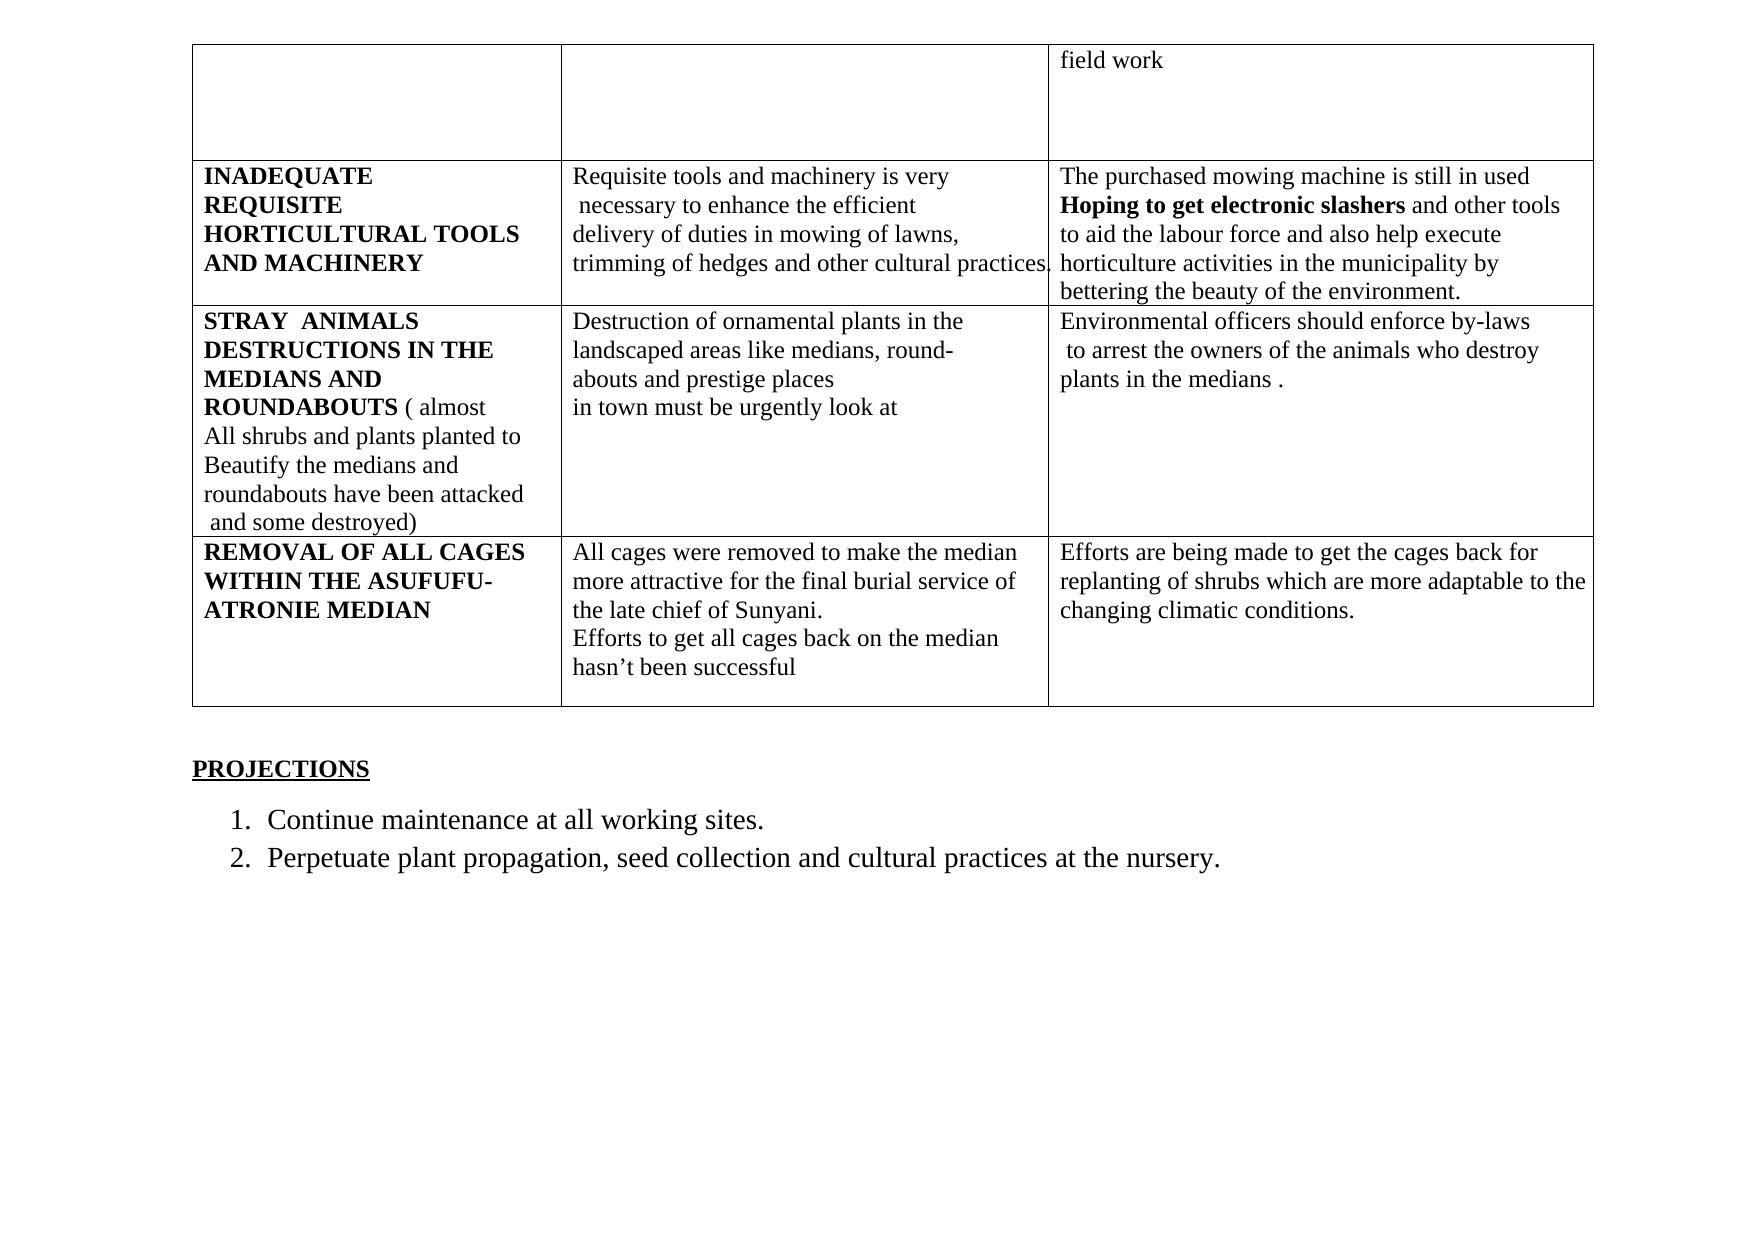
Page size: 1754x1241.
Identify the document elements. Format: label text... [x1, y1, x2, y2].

table_cell Requisite tools and machinery is very necessary to enhance the efficient delivery of duties in mowing of lawns, trimming of hedges and other cultural practices. [562, 161, 1048, 305]
table_cell Efforts are being made to get the cages back for replanting of shrubs which are more adaptable to the changing climatic conditions. [1049, 537, 1593, 706]
text PROJECTIONS [192, 754, 1669, 783]
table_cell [562, 45, 1048, 160]
table_cell INADEQUATE REQUISITE HORTICULTURAL TOOLS AND MACHINERY [193, 161, 561, 305]
table_cell All cages were removed to make the median more attractive for the final burial service of the late chief of Sunyani. Efforts to get all cages back on the median hasn’t been successful [562, 537, 1048, 706]
table_cell Environmental officers should enforce by-laws to arrest the owners of the animals who destroy plants in the medians . [1049, 306, 1593, 536]
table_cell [1049, 45, 1593, 160]
table_cell The purchased mowing machine is still in used Hoping to get electronic slashers and other tools to aid the labour force and also help execute horticulture activities in the municipality by bettering the beauty of the environment. [1049, 161, 1593, 305]
list Continue maintenance at all working sites. [229, 802, 1669, 836]
table_cell REMOVAL OF ALL CAGES WITHIN THE ASUFUFU- ATRONIE MEDIAN [193, 537, 561, 706]
table_cell STRAY ANIMALS DESTRUCTIONS IN THE MEDIANS AND ROUNDABOUTS ( almost All shrubs and plants planted to Beautify the medians and roundabouts have been attacked and some destroyed) [193, 306, 561, 536]
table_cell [193, 45, 561, 160]
list Perpetuate plant propagation, seed collection and cultural practices at the nursery. [229, 841, 1669, 874]
table_cell Destruction of ornamental plants in the landscaped areas like medians, round- abouts and prestige places in town must be urgently look at [562, 306, 1048, 536]
